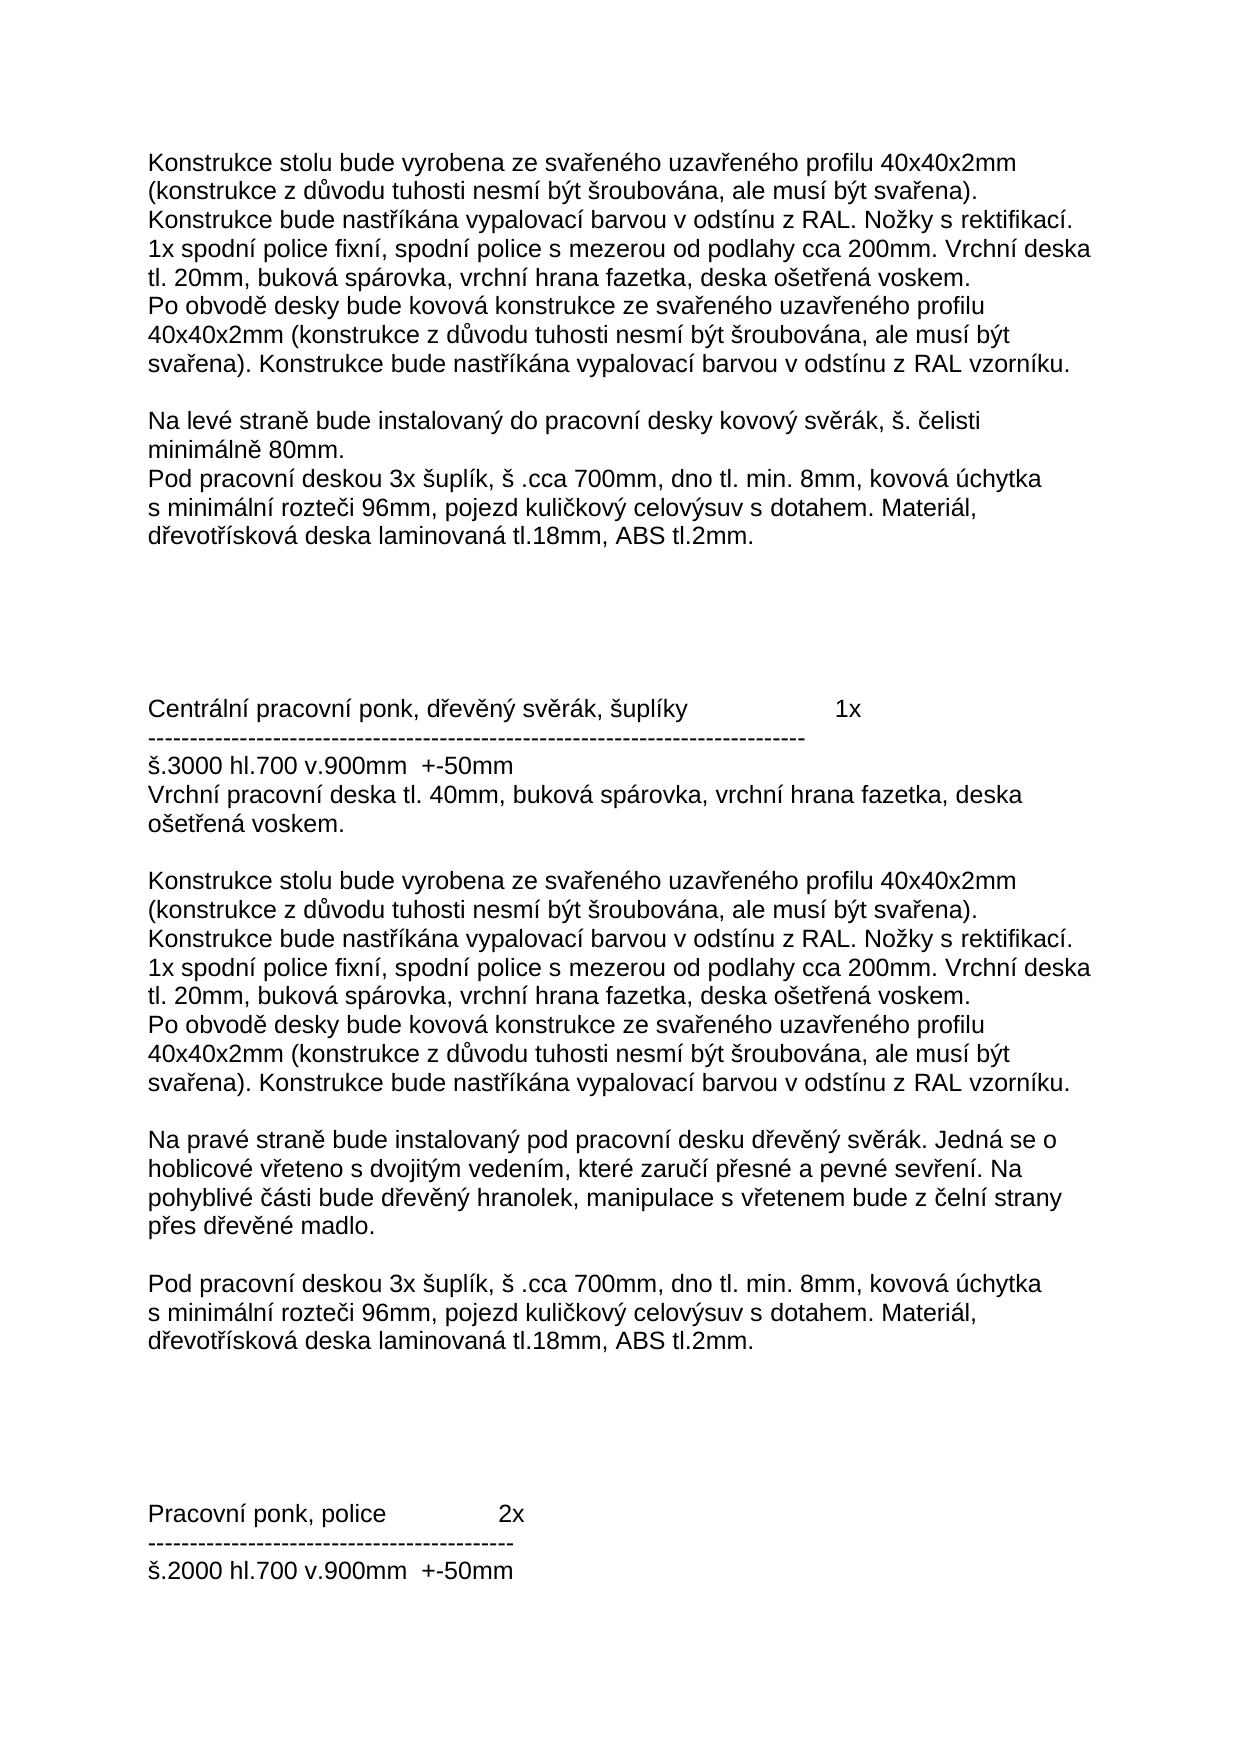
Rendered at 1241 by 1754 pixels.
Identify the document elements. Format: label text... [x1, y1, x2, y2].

text Po obvodě desky bude kovová konstrukce ze svařeného uzavřeného profilu 40x40x2mm (konstrukce z důvodu tuhosti nesmí být šroubována, ale musí být svařena). Konstrukce bude nastříkána vypalovací barvou v odstínu z RAL vzorníku. [148, 1010, 1093, 1096]
text 1x spodní police fixní, spodní police s mezerou od podlahy cca 200mm. Vrchní deska tl. 20mm, buková spárovka, vrchní hrana fazetka, deska ošetřená voskem. [148, 234, 1093, 291]
text Konstrukce stolu bude vyrobena ze svařeného uzavřeného profilu 40x40x2mm (konstrukce z důvodu tuhosti nesmí být šroubována, ale musí být svařena). Konstrukce bude nastříkána vypalovací barvou v odstínu z RAL. Nožky s rektifikací. [148, 866, 1093, 953]
text Vrchní pracovní deska tl. 40mm, buková spárovka, vrchní hrana fazetka, deska ošetřená voskem. [148, 780, 1093, 838]
text Pod pracovní deskou 3x šuplík, š .cca 700mm, dno tl. min. 8mm, kovová úchytka s minimální rozteči 96mm, pojezd kuličkový celovýsuv s dotahem. Materiál, dřevotřísková deska laminovaná tl.18mm, ABS tl.2mm. [148, 464, 1093, 550]
text Pod pracovní deskou 3x šuplík, š .cca 700mm, dno tl. min. 8mm, kovová úchytka s minimální rozteči 96mm, pojezd kuličkový celovýsuv s dotahem. Materiál, dřevotřísková deska laminovaná tl.18mm, ABS tl.2mm. [148, 1269, 1093, 1355]
text 1x spodní police fixní, spodní police s mezerou od podlahy cca 200mm. Vrchní deska tl. 20mm, buková spárovka, vrchní hrana fazetka, deska ošetřená voskem. [148, 953, 1093, 1010]
text Pracovní ponk, police 2x -------------------------------------------- š.2000 hl.700 v.900mm +-50mm [148, 1499, 1093, 1585]
text Na levé straně bude instalovaný do pracovní desky kovový svěrák, š. čelisti minimálně 80mm. [148, 406, 1093, 464]
text Centrální pracovní ponk, dřevěný svěrák, šuplíky 1x ------------------------------------------------------------------------------- š.3000 hl.700 v.900mm +-50mm [148, 694, 1093, 780]
text Konstrukce stolu bude vyrobena ze svařeného uzavřeného profilu 40x40x2mm (konstrukce z důvodu tuhosti nesmí být šroubována, ale musí být svařena). Konstrukce bude nastříkána vypalovací barvou v odstínu z RAL. Nožky s rektifikací. [148, 148, 1093, 234]
text Na pravé straně bude instalovaný pod pracovní desku dřevěný svěrák. Jedná se o hoblicové vřeteno s dvojitým vedením, které zaručí přesné a pevné sevření. Na pohyblivé části bude dřevěný hranolek, manipulace s vřetenem bude z čelní strany přes dřevěné madlo. [148, 1125, 1093, 1240]
text Po obvodě desky bude kovová konstrukce ze svařeného uzavřeného profilu 40x40x2mm (konstrukce z důvodu tuhosti nesmí být šroubována, ale musí být svařena). Konstrukce bude nastříkána vypalovací barvou v odstínu z RAL vzorníku. [148, 291, 1093, 378]
